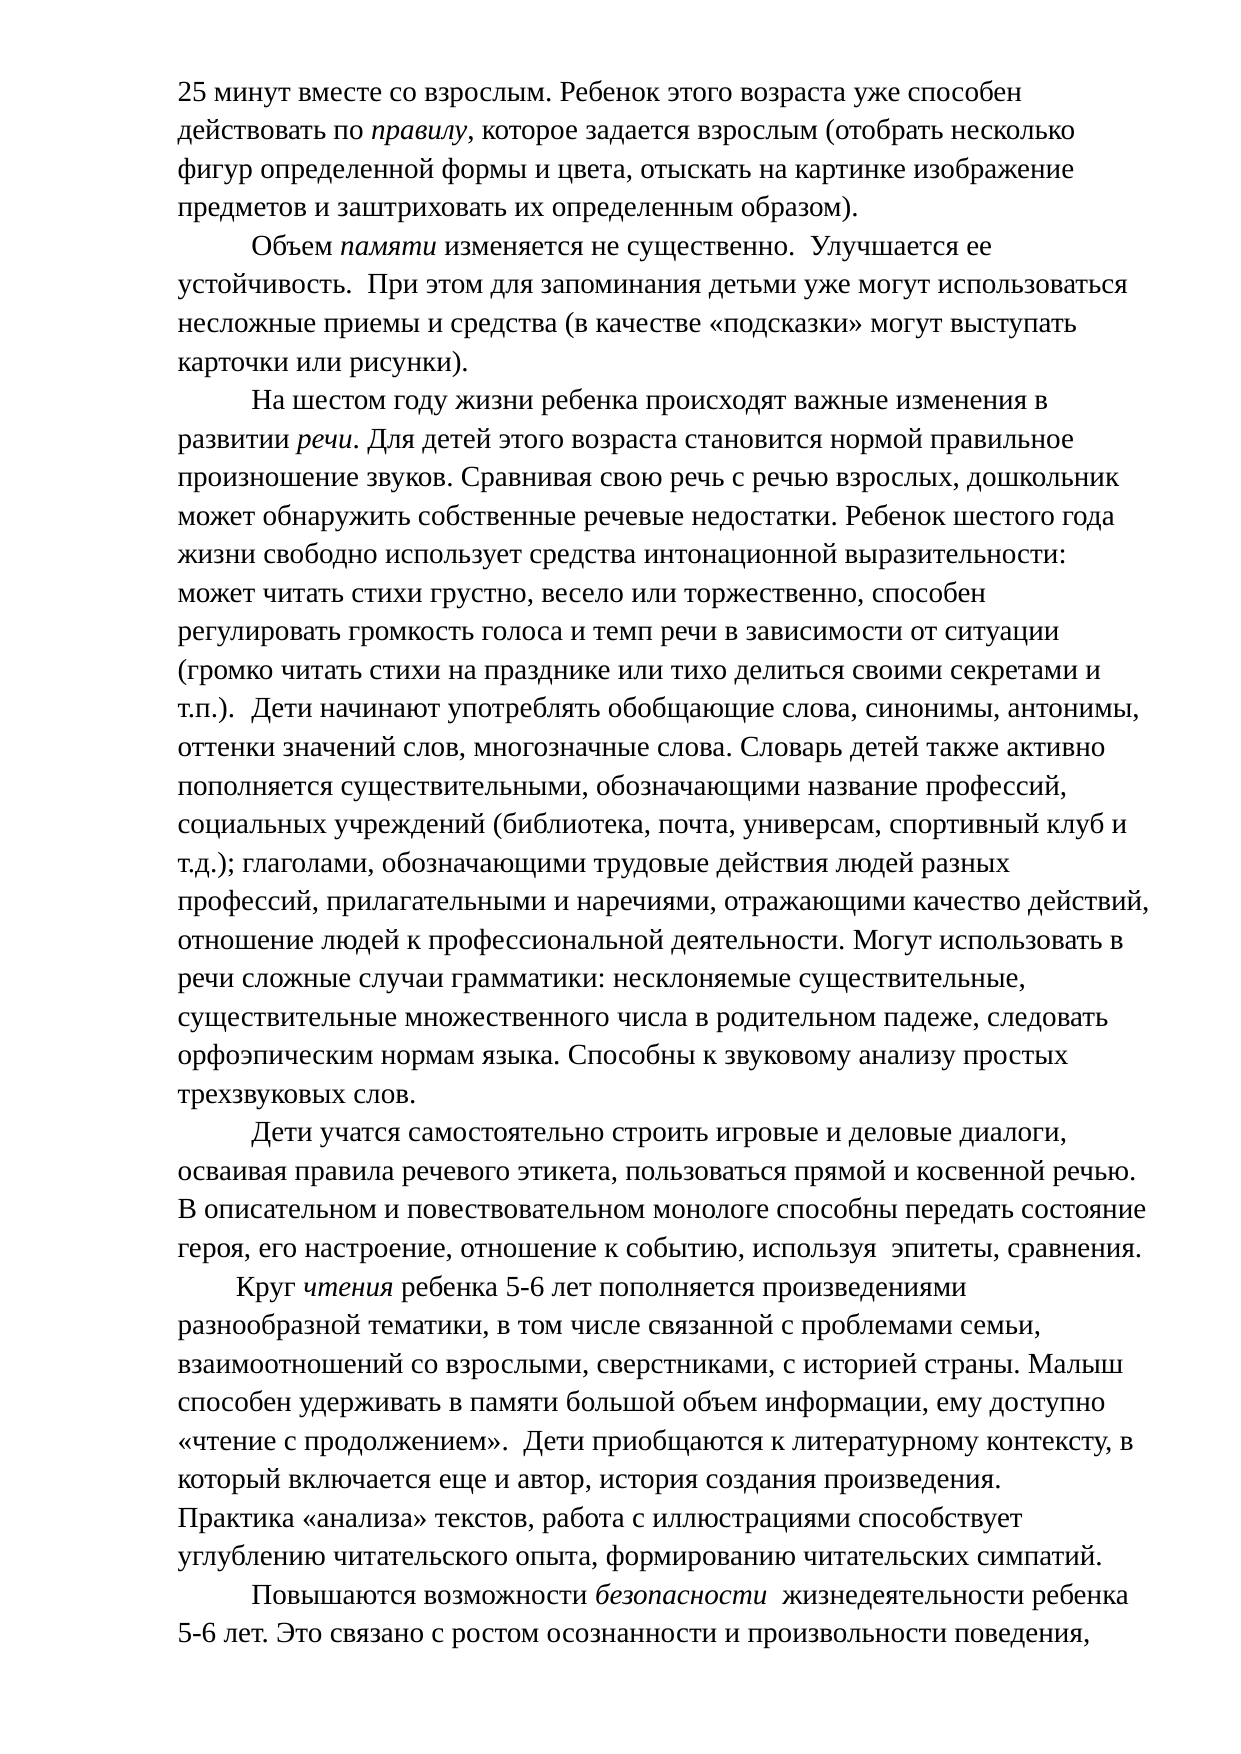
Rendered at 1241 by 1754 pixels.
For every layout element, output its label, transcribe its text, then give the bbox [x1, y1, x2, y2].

text На шестом году жизни ребенка происходят важные изменения в развитии речи. Для детей этого возраста становится нормой правильное произношение звуков. Сравнивая свою речь с речью взрослых, дошкольник может обнаружить собственные речевые недостатки. Ребенок шестого года жизни свободно использует средства интонационной выразительности: может читать стихи грустно, весело или торжественно, способен регулировать громкость голоса и темп речи в зависимости от ситуации (громко читать стихи на празднике или тихо делиться своими секретами и т.п.). Дети начинают употреблять обобщающие слова, синонимы, антонимы, оттенки значений слов, многозначные слова. Словарь детей также активно пополняется существительными, обозначающими название профессий, социальных учреждений (библиотека, почта, универсам, спортивный клуб и т.д.); глаголами, обозначающими трудовые действия людей разных профессий, прилагательными и наречиями, отражающими качество действий, отношение людей к профессиональной деятельности. Могут использовать в речи сложные случаи грамматики: несклоняемые существительные, существительные множественного числа в родительном падеже, следовать орфоэпическим нормам языка. Способны к звуковому анализу простых трехзвуковых слов. [177, 382, 1152, 1109]
text Объем памяти изменяется не существенно. Улучшается ее устойчивость. При этом для запоминания детьми уже могут использоваться несложные приемы и средства (в качестве «подсказки» могут выступать карточки или рисунки). [177, 228, 1152, 377]
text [177, 1577, 1152, 1649]
text Дети учатся самостоятельно строить игровые и деловые диалоги, осваивая правила речевого этикета, пользоваться прямой и косвенной речью. В описательном и повествовательном монологе способны передать состояние героя, его настроение, отношение к событию, используя эпитеты, сравнения. [177, 1114, 1152, 1264]
text Круг чтения ребенка 5-6 лет пополняется произведениями разнообразной тематики, в том числе связанной с проблемами семьи, взаимоотношений со взрослыми, сверстниками, с историей страны. Малыш способен удерживать в памяти большой объем информации, ему доступно «чтение с продолжением». Дети приобщаются к литературному контексту, в который включается еще и автор, история создания произведения. Практика «анализа» текстов, работа с иллюстрациями способствует углублению читательского опыта, формированию читательских симпатий. [177, 1269, 1152, 1572]
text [177, 74, 1152, 223]
